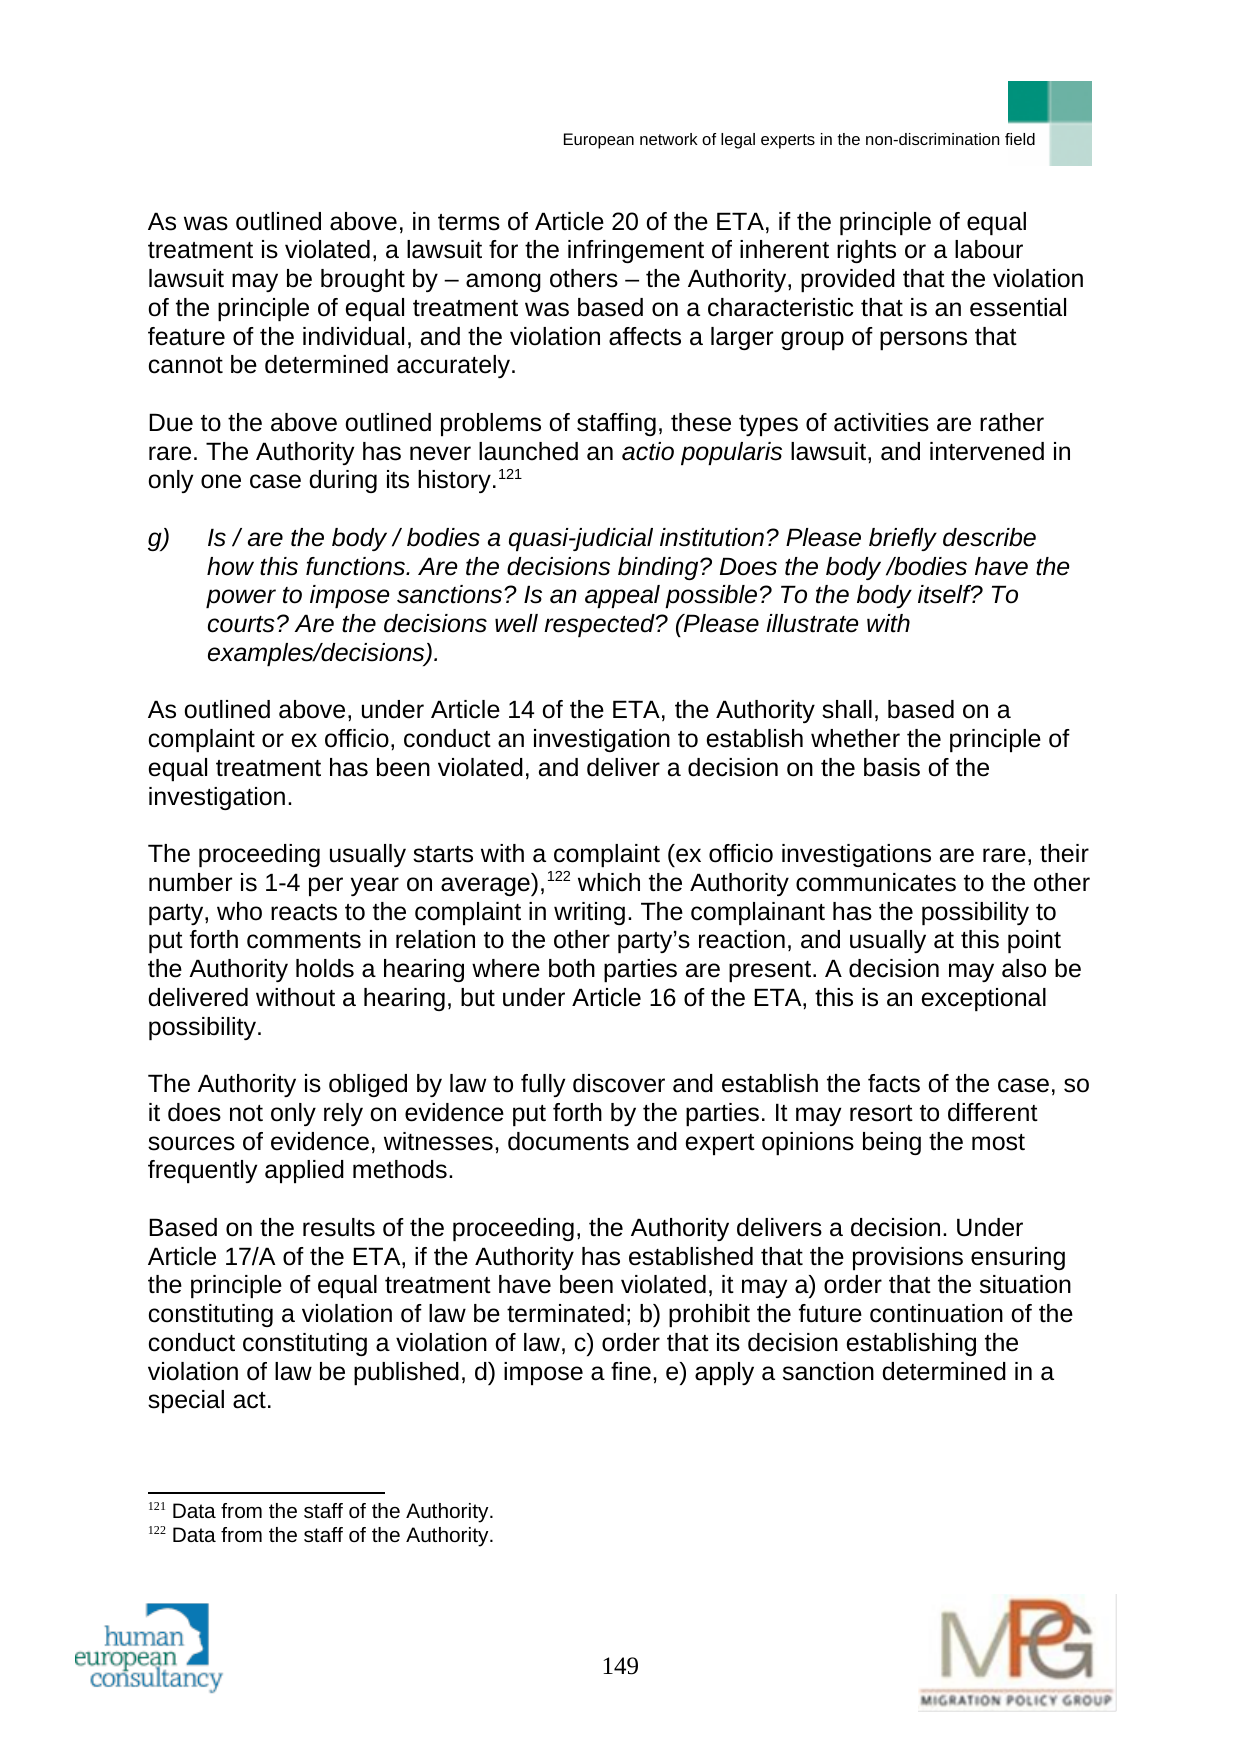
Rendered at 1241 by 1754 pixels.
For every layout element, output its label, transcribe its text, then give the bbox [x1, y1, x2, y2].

text As was outlined above, in terms of Article 20 of the ETA, if the principle of equal treatment is violated, a lawsuit for the infringement of inherent rights or a labour lawsuit may be brought by – among others – the Authority, provided that the violation of the principle of equal treatment was based on a characteristic that is an essential feature of the individual, and the violation affects a larger group of persons that cannot be determined accurately. [148, 207, 1092, 379]
list Is / are the body / bodies a quasi-judicial institution? Please briefly describe how this functions. Are the decisions binding? Does the body /bodies have the power to impose sanctions? Is an appeal possible? To the body itself? To courts? Are the decisions well respected? (Please illustrate with examples/decisions). [148, 523, 1092, 667]
picture [75, 1602, 228, 1695]
text The Authority is obliged by law to fully discover and establish the facts of the case, so it does not only rely on evidence put forth by the parties. It may resort to different sources of evidence, witnesses, documents and expert opinions being the most frequently applied methods. [148, 1069, 1092, 1184]
text Due to the above outlined problems of staffing, these types of activities are rather rare. The Authority has never launched an actio popularis lawsuit, and intervened in only one case during its history. [148, 408, 1092, 494]
text Based on the results of the proceeding, the Authority delivers a decision. Under Article 17/A of the ETA, if the Authority has established that the provisions ensuring the principle of equal treatment have been violated, it may a) order that the situation constituting a violation of law be terminated; b) prohibit the future continuation of the conduct constituting a violation of law, c) order that its decision establishing the violation of law be published, d) impose a fine, e) apply a sanction determined in a special act. [148, 1213, 1092, 1414]
picture [918, 1594, 1118, 1713]
picture [1008, 81, 1092, 166]
text The proceeding usually starts with a complaint (ex officio investigations are rare, their number is 1-4 per year on average), which the Authority communicates to the other party, who reacts to the complaint in writing. The complainant has the possibility to put forth comments in relation to the other party’s reaction, and usually at this point the Authority holds a hearing where both parties are present. A decision may also be delivered without a hearing, but under Article 16 of the ETA, this is an exceptional possibility. [148, 839, 1092, 1041]
text As outlined above, under Article 14 of the ETA, the Authority shall, based on a complaint or ex officio, conduct an investigation to establish whether the principle of equal treatment has been violated, and deliver a decision on the basis of the investigation. [148, 696, 1092, 811]
